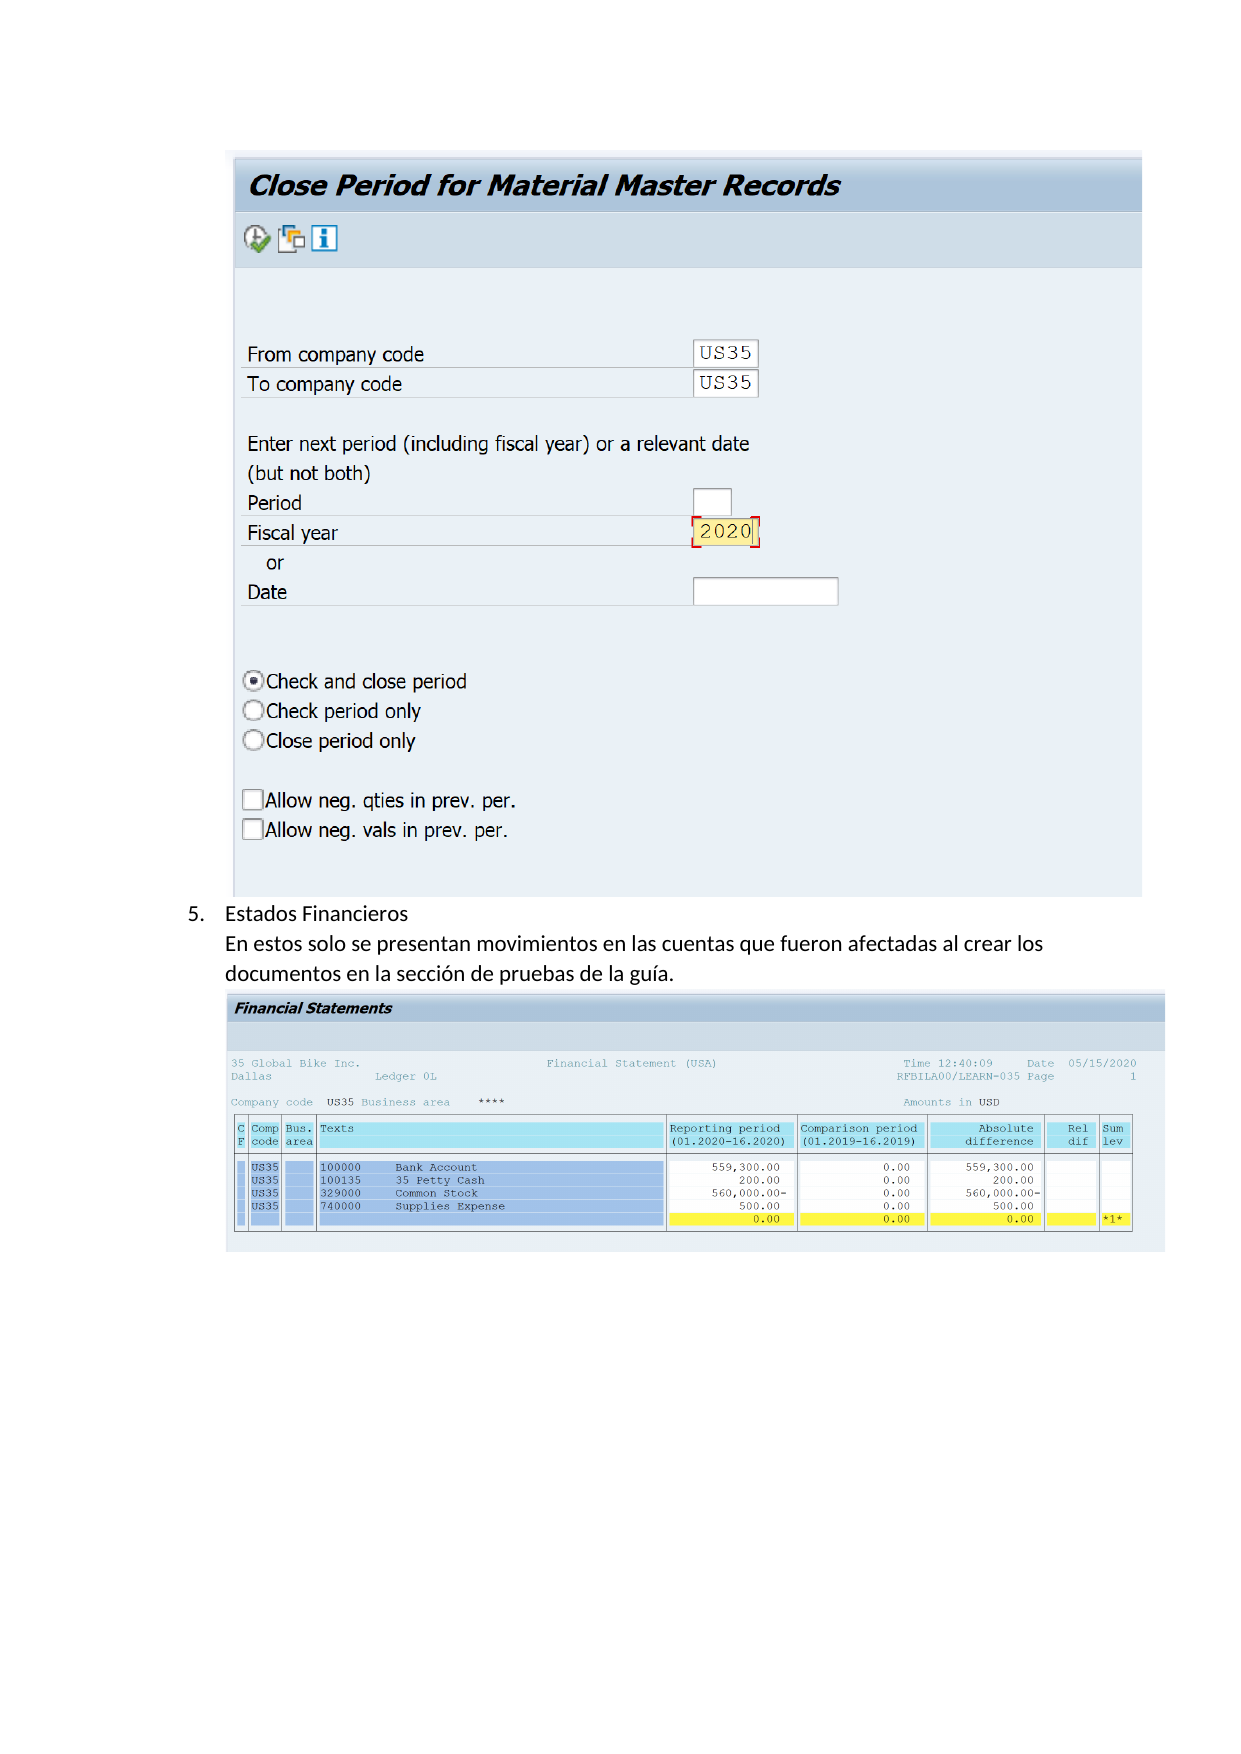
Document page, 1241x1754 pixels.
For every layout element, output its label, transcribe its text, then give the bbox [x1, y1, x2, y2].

picture [225, 150, 1143, 897]
list Estados Financieros [187, 899, 1090, 927]
list En estos solo se presentan movimientos en las cuentas que fueron afectadas al crear los documentos en la sección de pruebas de la guía. [225, 929, 1090, 987]
picture [225, 989, 1166, 1252]
